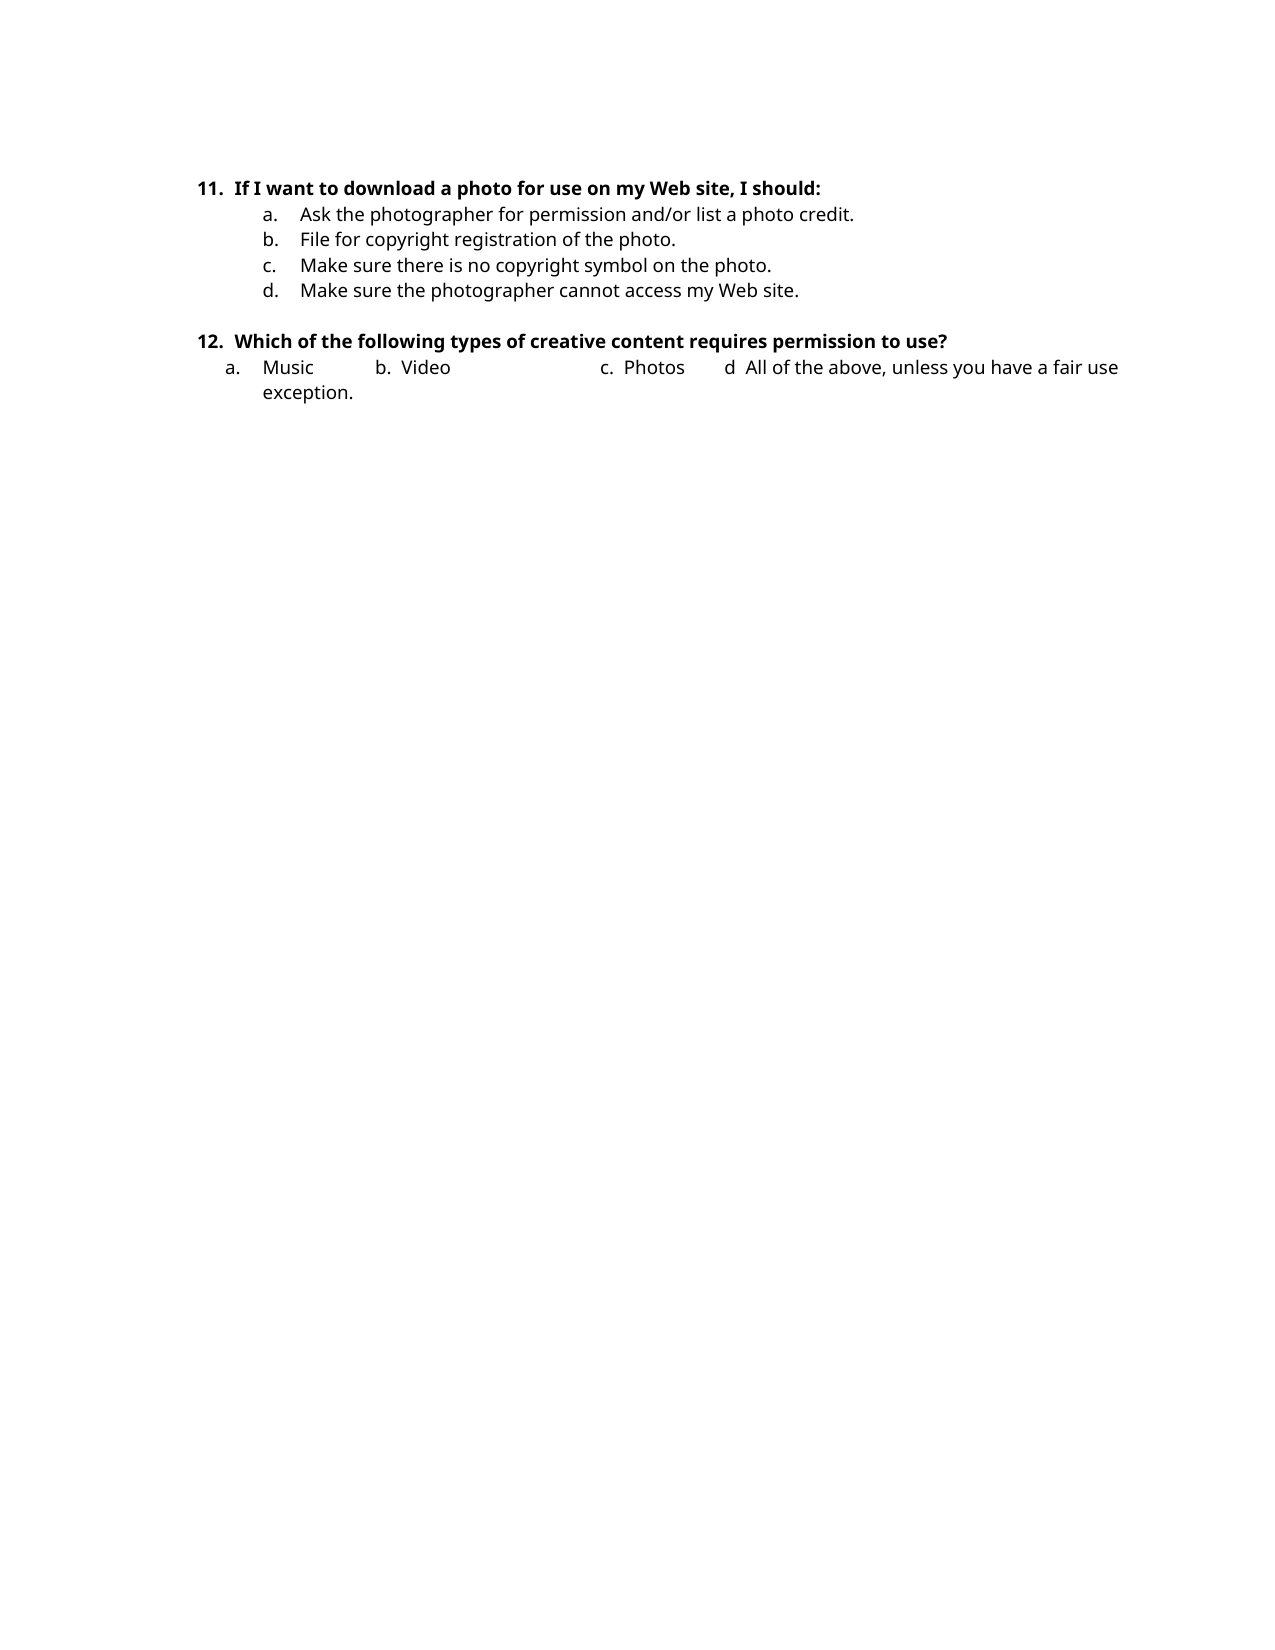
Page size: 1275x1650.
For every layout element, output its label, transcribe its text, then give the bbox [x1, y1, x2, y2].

list Music b. Video c. Photos d All of the above, unless you have a fair use exception. [225, 354, 1125, 405]
list File for copyright registration of the photo. [262, 227, 1125, 252]
list Make sure the photographer cannot access my Web site. [262, 278, 1125, 303]
list Ask the photographer for permission and/or list a photo credit. [262, 201, 1125, 227]
list Make sure there is no copyright symbol on the photo. [262, 252, 1125, 278]
list Which of the following types of creative content requires permission to use? [197, 329, 1125, 354]
list If I want to download a photo for use on my Web site, I should: [197, 176, 1125, 201]
